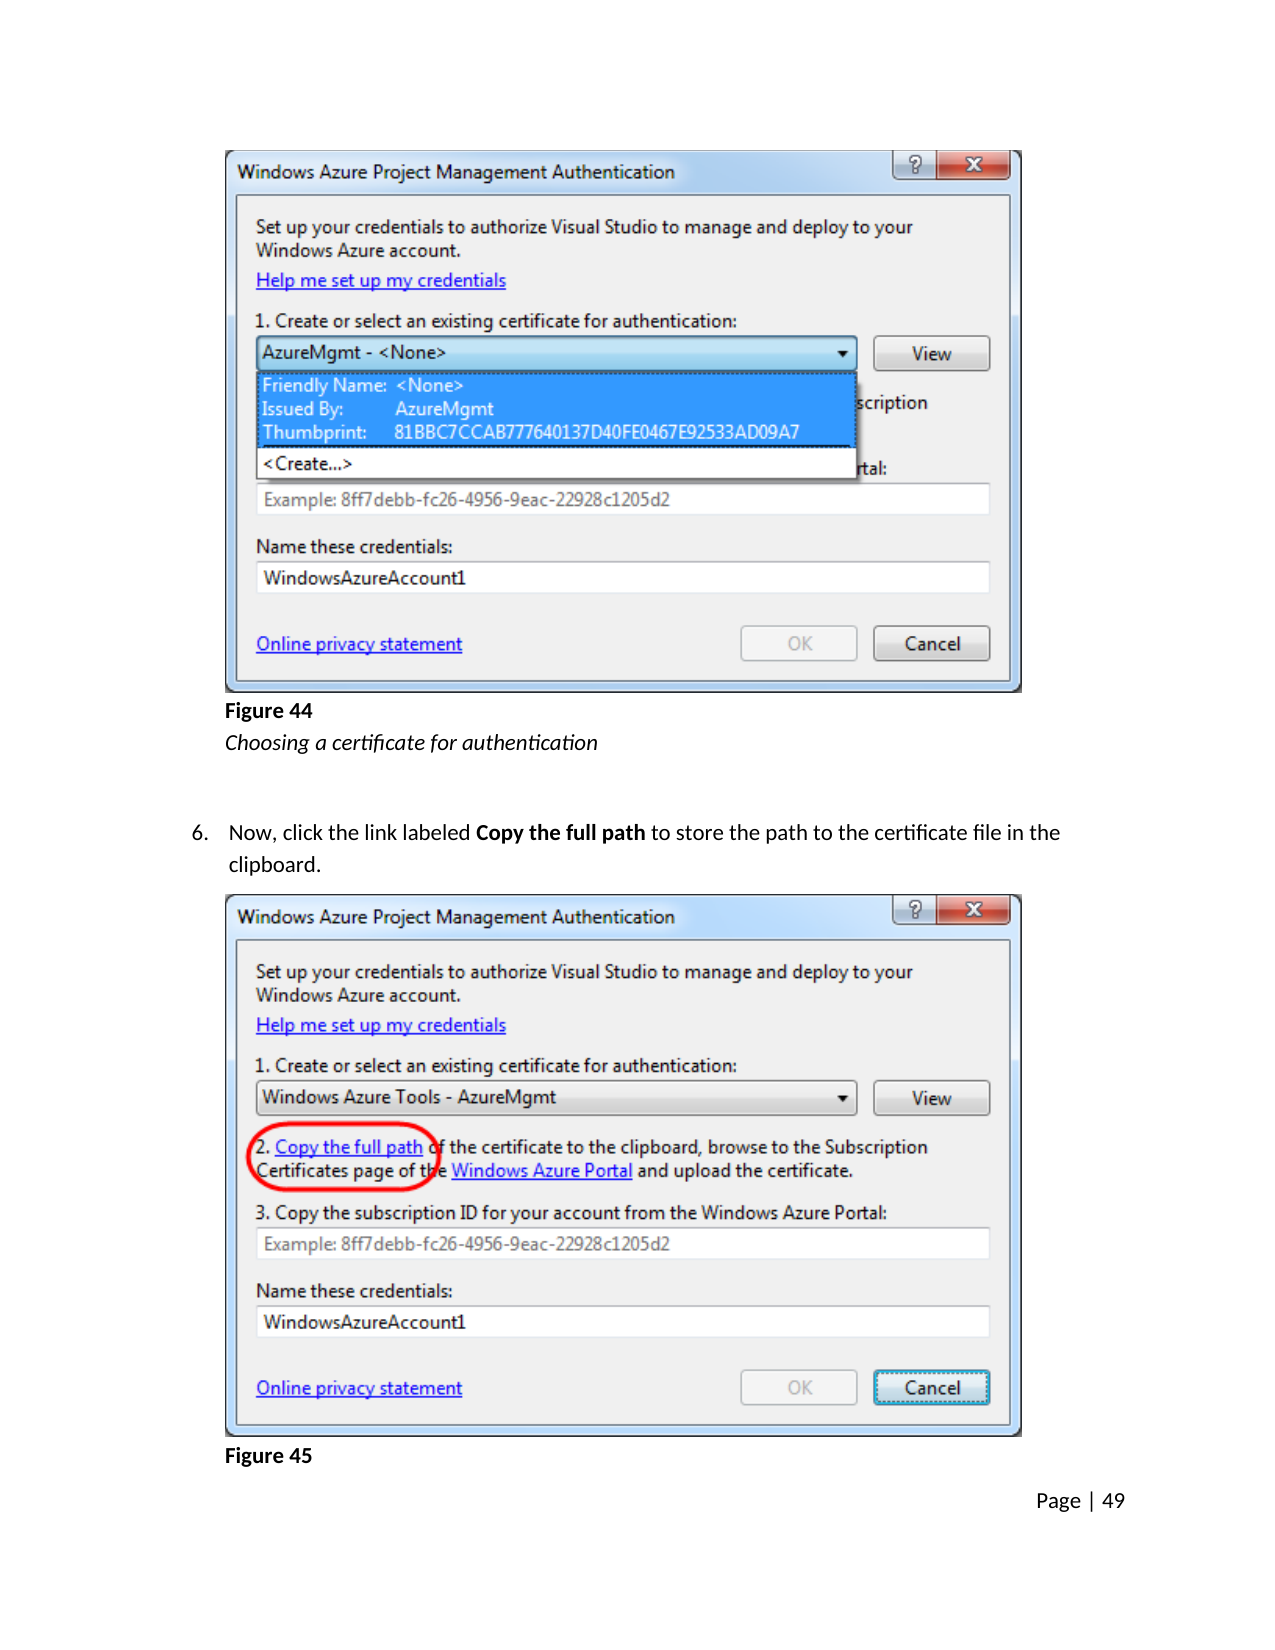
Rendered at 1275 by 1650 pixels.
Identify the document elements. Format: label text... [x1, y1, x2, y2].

picture [225, 894, 1022, 1437]
list Now, click the link labeled Copy the full path to store the path to the certificate file in the clipboard. [191, 818, 1125, 878]
picture [225, 150, 1022, 693]
text Choosing a certificate for authentication [225, 728, 1125, 757]
